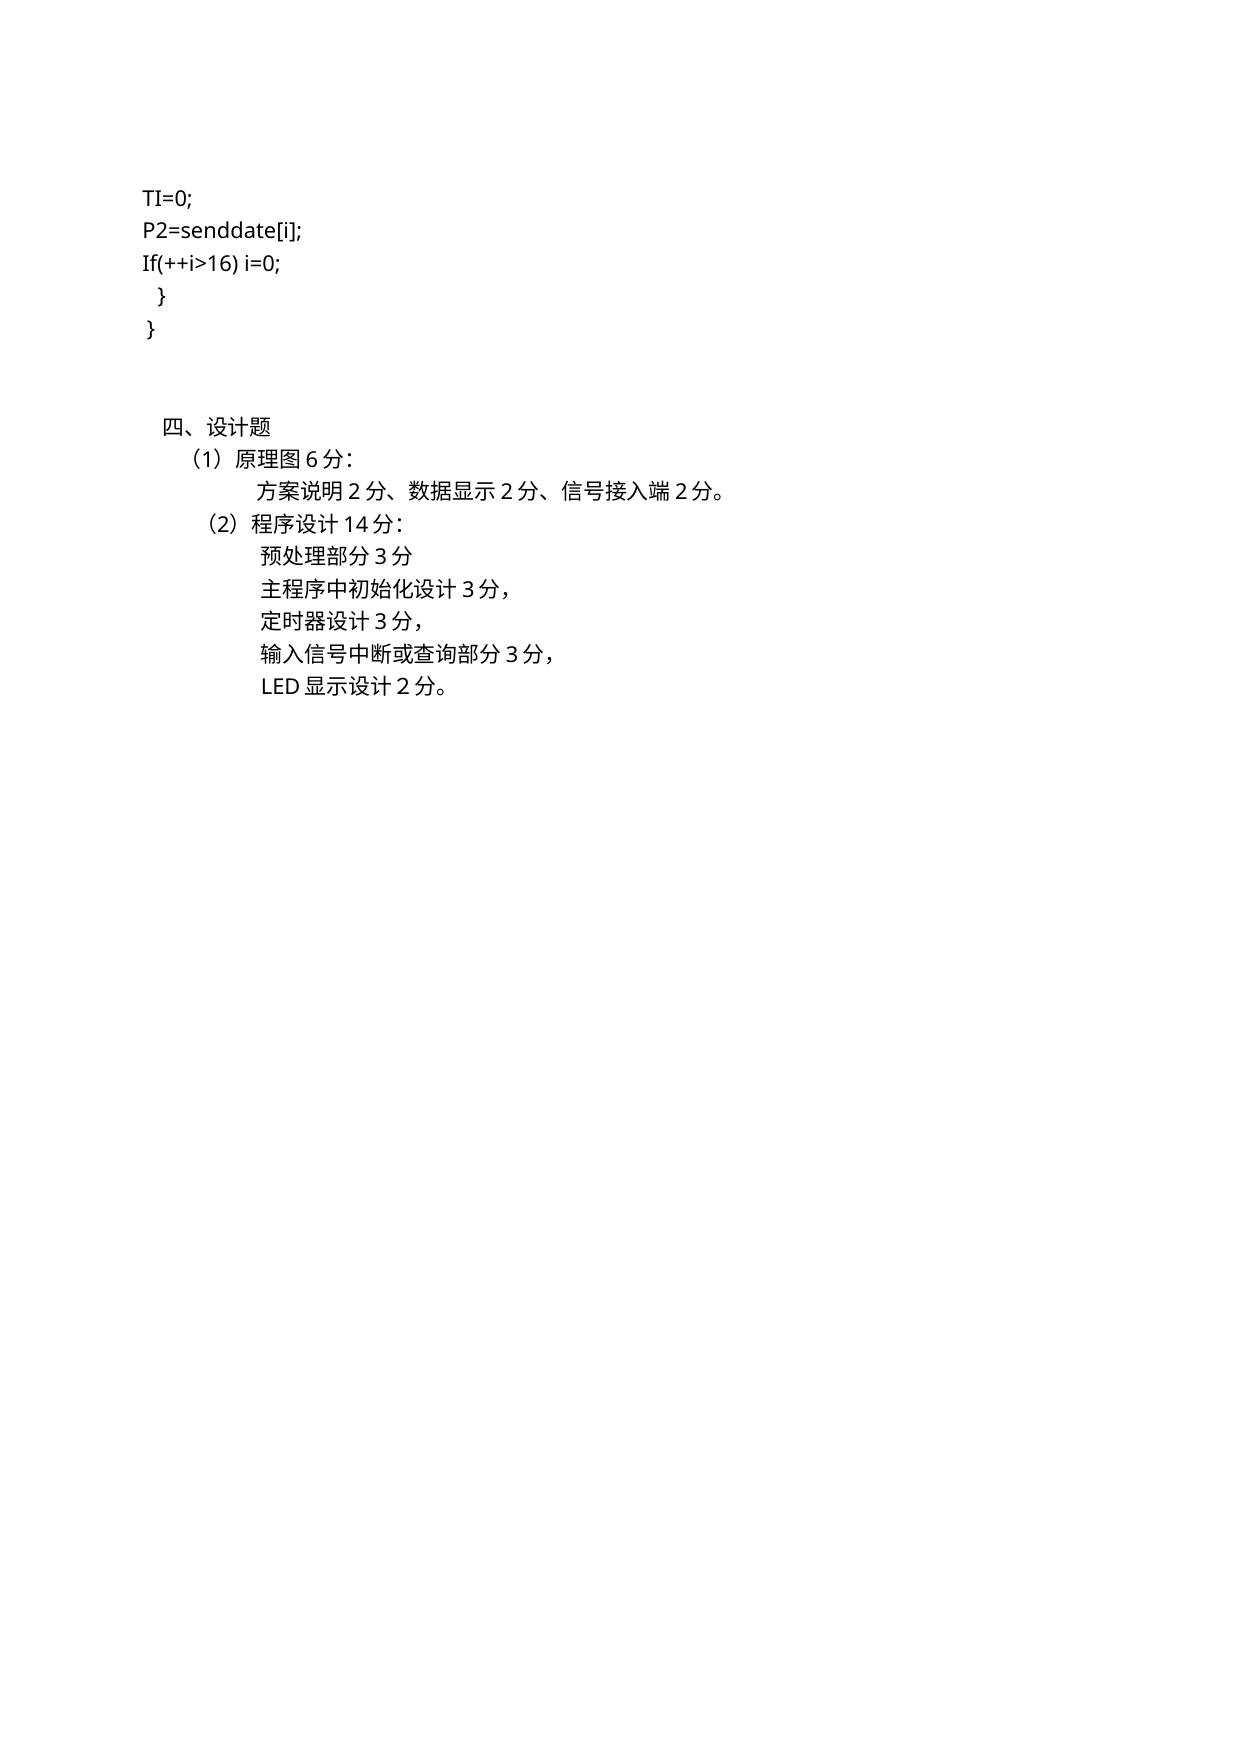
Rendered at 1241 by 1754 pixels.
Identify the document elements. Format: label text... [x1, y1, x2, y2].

text 定时器设计3分， [217, 604, 1175, 637]
text TI=0; [81, 182, 1175, 214]
text 方案说明2分、数据显示2分、信号接入端2分。 [81, 474, 1175, 507]
text （2）程序设计14分： [195, 507, 1175, 539]
text 四、设计题 [162, 409, 1175, 442]
text 预处理部分3分 [217, 539, 1175, 572]
text （1）原理图6分： [162, 442, 1175, 474]
text LED显示设计２分。 [217, 669, 1175, 702]
text If(++i>16) i=0; [81, 247, 1175, 279]
text P2=senddate[i]; [81, 214, 1175, 247]
text 输入信号中断或查询部分3分， [217, 637, 1175, 669]
text } [81, 279, 1175, 312]
text } [81, 312, 1175, 344]
text 主程序中初始化设计3分， [217, 572, 1175, 604]
